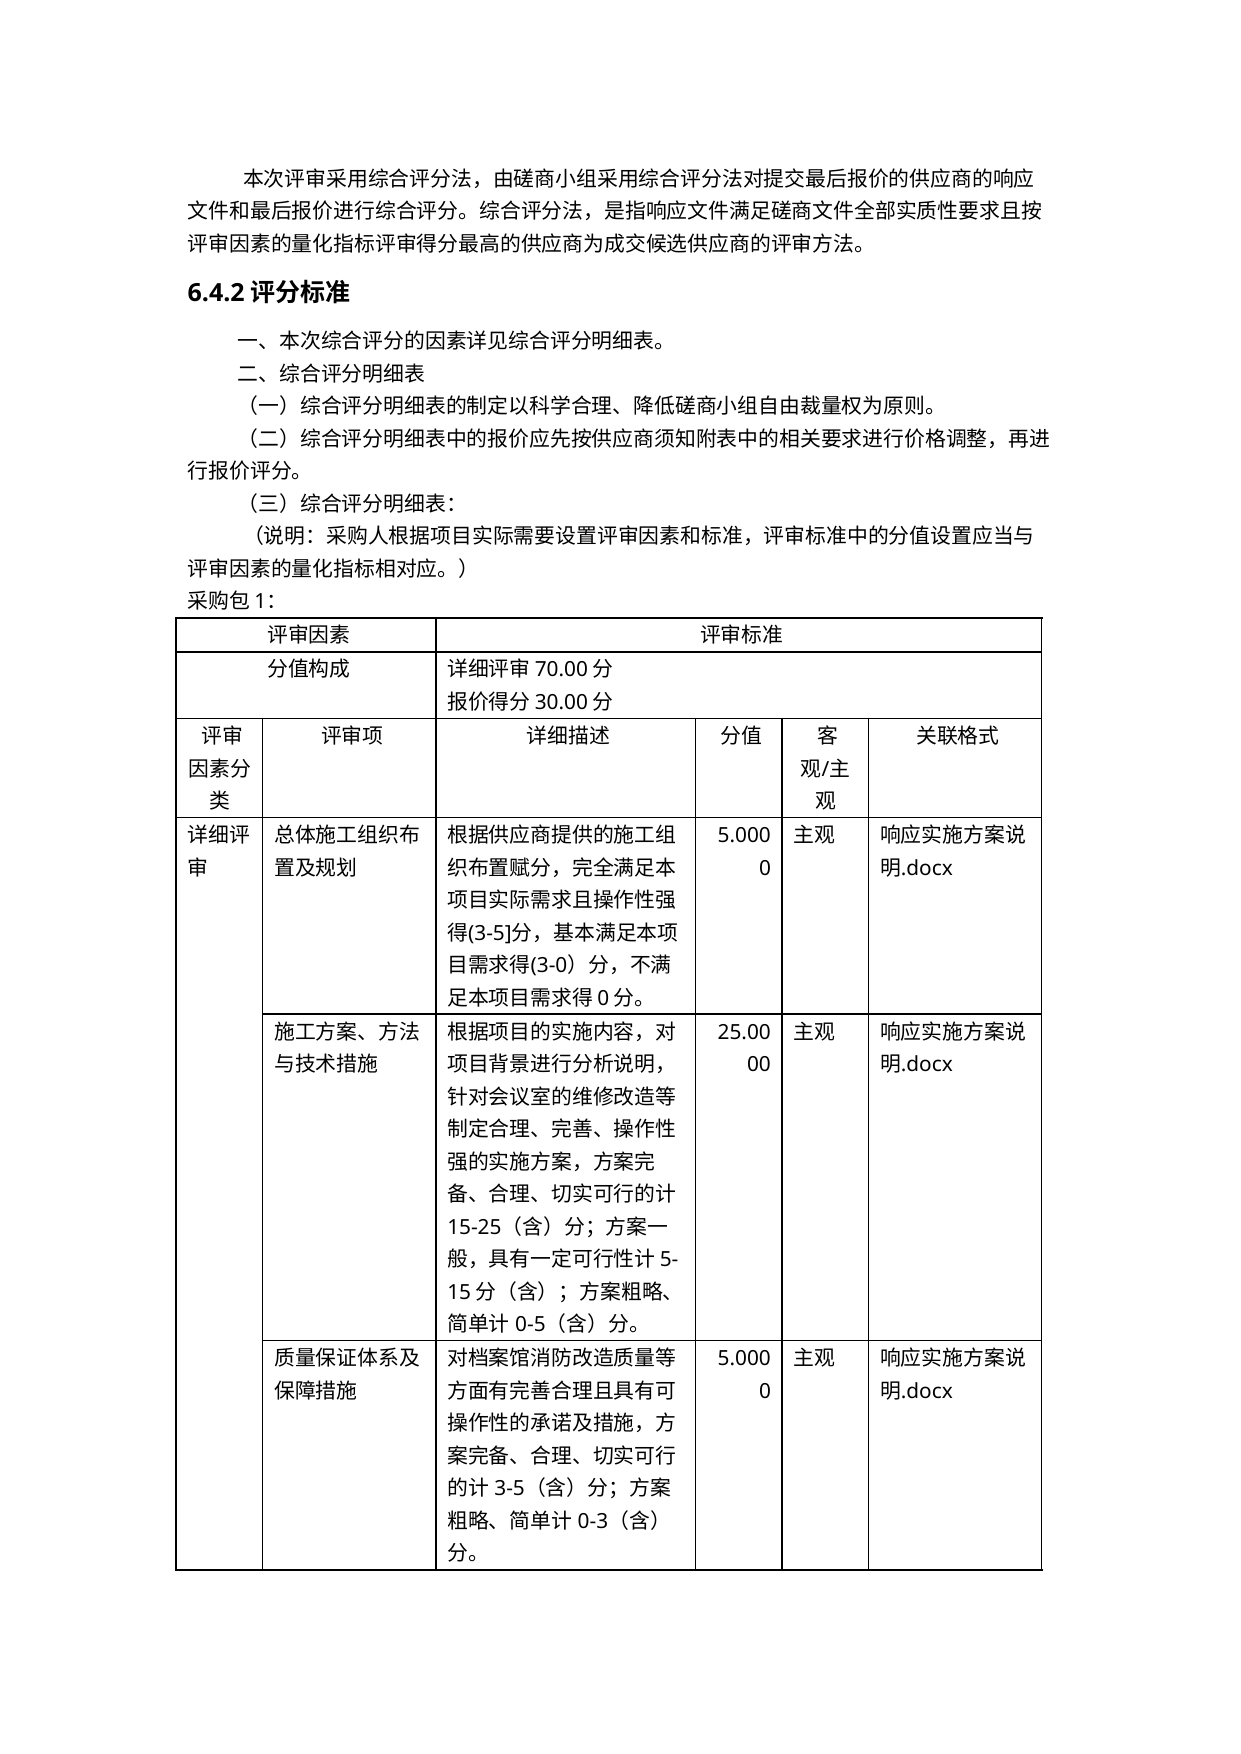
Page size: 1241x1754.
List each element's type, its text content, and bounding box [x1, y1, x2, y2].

table_cell 详细评审 [177, 818, 262, 1569]
table_cell 根据供应商提供的施工组织布置赋分，完全满足本项目实际需求且操作性强得(3-5]分，基本满足本项目需求得(3-0）分，不满足本项目需求得0分。 [437, 818, 695, 1013]
text （说明：采购人根据项目实际需要设置评审因素和标准，评审标准中的分值设置应当与评审因素的量化指标相对应。） [187, 519, 1053, 584]
text 二、综合评分明细表 [187, 357, 1053, 389]
text （三）综合评分明细表： [187, 487, 1053, 519]
table_cell 质量保证体系及保障措施 [263, 1341, 435, 1569]
text （一）综合评分明细表的制定以科学合理、降低磋商小组自由裁量权为原则。 [187, 389, 1053, 422]
table_cell 响应实施方案说明.docx [869, 1015, 1041, 1340]
table_cell 关联格式 [869, 719, 1041, 817]
table_header 评审标准 [437, 619, 1041, 651]
table_cell 响应实施方案说明.docx [869, 818, 1041, 1013]
table_cell 详细评审70.00分 报价得分30.00分 [437, 653, 1041, 718]
table_cell 分值构成 [177, 653, 435, 718]
table_cell 根据项目的实施内容，对项目背景进行分析说明，针对会议室的维修改造等制定合理、完善、操作性强的实施方案，方案完备、合理、切实可行的计 15-25（含）分；方案一般，具有一定可行性计5-15分（含）；方案粗略、简单计 0-5（含）分。 [437, 1015, 695, 1340]
table_cell 主观 [783, 818, 868, 1013]
text （二）综合评分明细表中的报价应先按供应商须知附表中的相关要求进行价格调整，再进行报价评分。 [187, 422, 1053, 487]
table_header 评审因素 [177, 619, 435, 651]
text 一、本次综合评分的因素详见综合评分明细表。 [187, 324, 1053, 357]
table_cell 详细描述 [437, 719, 695, 817]
table_cell 响应实施方案说明.docx [869, 1341, 1041, 1569]
text 采购包1： [187, 584, 1053, 617]
text 6.4.2评分标准 [187, 259, 1053, 324]
table_cell 分值 [696, 719, 781, 817]
table_cell 主观 [783, 1015, 868, 1340]
table_cell 25.0000 [696, 1015, 781, 1340]
table_cell 客观/主观 [783, 719, 868, 817]
table_cell 主观 [783, 1341, 868, 1569]
table_cell 5.0000 [696, 818, 781, 1013]
table_cell 评审项 [263, 719, 435, 817]
table_cell 5.0000 [696, 1341, 781, 1569]
table_cell 施工方案、方法与技术措施 [263, 1015, 435, 1340]
table_cell 总体施工组织布置及规划 [263, 818, 435, 1013]
text 本次评审采用综合评分法，由磋商小组采用综合评分法对提交最后报价的供应商的响应文件和最后报价进行综合评分。综合评分法，是指响应文件满足磋商文件全部实质性要求且按评审因素的量化指标评审得分最高的供应商为成交候选供应商的评审方法。 [187, 162, 1053, 259]
table_cell 对档案馆消防改造质量等方面有完善合理且具有可操作性的承诺及措施，方案完备、合理、切实可行的计 3-5（含）分；方案粗略、简单计 0-3（含）分。 [437, 1341, 695, 1569]
table_cell 评审因素分类 [177, 719, 262, 817]
